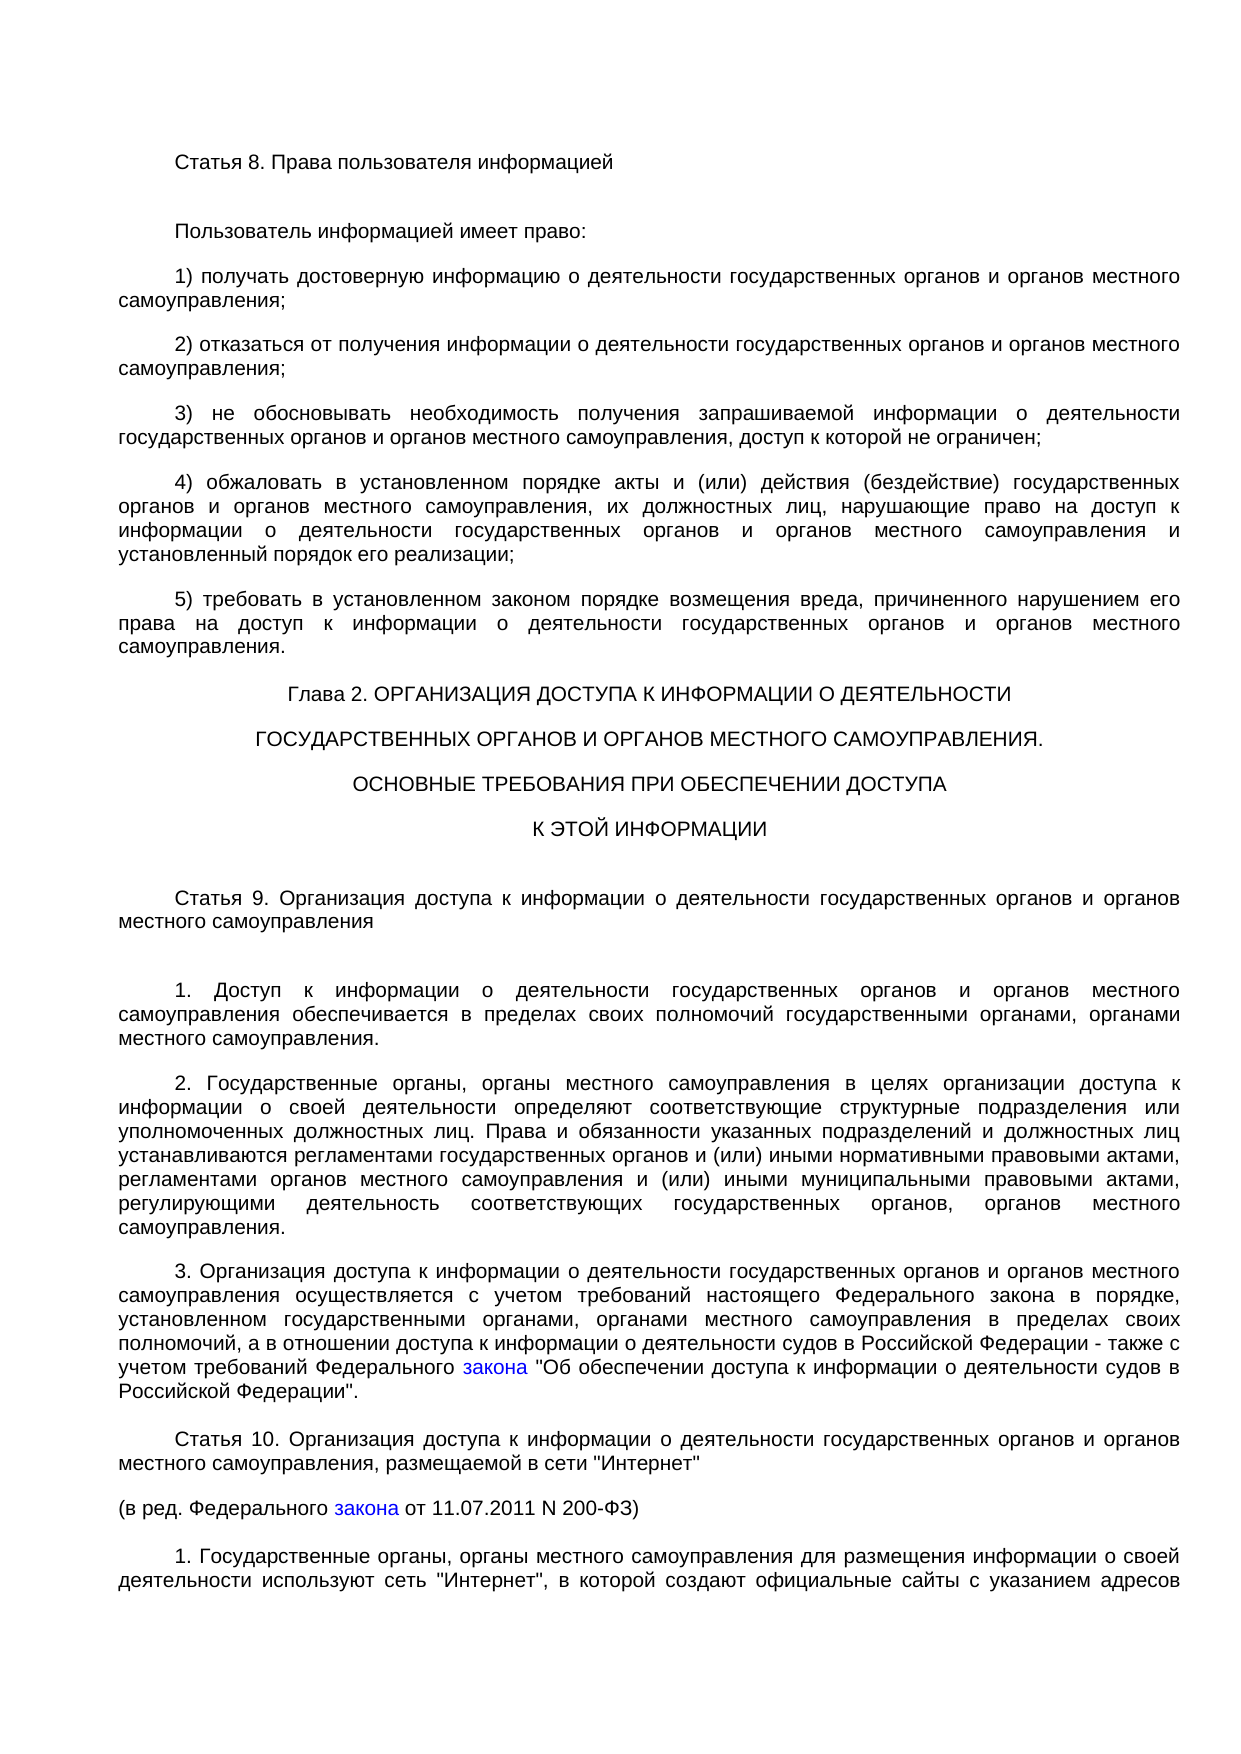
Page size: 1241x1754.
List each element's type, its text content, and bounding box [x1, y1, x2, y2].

text (в ред. Федерального закона от 11.07.2011 N 200-ФЗ) [118, 1496, 1181, 1520]
text 3) не обосновывать необходимость получения запрашиваемой информации о деятельности государственных органов и органов местного самоуправления, доступ к которой не ограничен; [118, 401, 1181, 449]
text 4) обжаловать в установленном порядке акты и (или) действия (бездействие) государственных органов и органов местного самоуправления, их должностных лиц, нарушающие право на доступ к информации о деятельности государственных органов и органов местного самоуправления и установленный порядок его реализации; [118, 470, 1181, 566]
text 1) получать достоверную информацию о деятельности государственных органов и органов местного самоуправления; [118, 263, 1181, 311]
text 1. Доступ к информации о деятельности государственных органов и органов местного самоуправления обеспечивается в пределах своих полномочий государственными органами, органами местного самоуправления. [118, 978, 1181, 1050]
text 3. Организация доступа к информации о деятельности государственных органов и органов местного самоуправления осуществляется с учетом требований настоящего Федерального закона в порядке, установленном государственными органами, органами местного самоуправления в пределах своих полномочий, а в отношении доступа к информации о деятельности судов в Российской Федерации - также с учетом требований Федерального закона "Об обеспечении доступа к информации о деятельности судов в Российской Федерации". [118, 1259, 1181, 1403]
text Статья 8. Права пользователя информацией [118, 150, 1181, 174]
text 5) требовать в установленном законом порядке возмещения вреда, причиненного нарушением его права на доступ к информации о деятельности государственных органов и органов местного самоуправления. [118, 586, 1181, 658]
text К ЭТОЙ ИНФОРМАЦИИ [118, 817, 1181, 841]
text ОСНОВНЫЕ ТРЕБОВАНИЯ ПРИ ОБЕСПЕЧЕНИИ ДОСТУПА [118, 772, 1181, 796]
text Глава 2. ОРГАНИЗАЦИЯ ДОСТУПА К ИНФОРМАЦИИ О ДЕЯТЕЛЬНОСТИ [118, 682, 1181, 706]
text Статья 10. Организация доступа к информации о деятельности государственных органов и органов местного самоуправления, размещаемой в сети "Интернет" [118, 1427, 1181, 1475]
text 2) отказаться от получения информации о деятельности государственных органов и органов местного самоуправления; [118, 332, 1181, 380]
text ГОСУДАРСТВЕННЫХ ОРГАНОВ И ОРГАНОВ МЕСТНОГО САМОУПРАВЛЕНИЯ. [118, 727, 1181, 751]
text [118, 1544, 1181, 1592]
text Статья 9. Организация доступа к информации о деятельности государственных органов и органов местного самоуправления [118, 885, 1181, 933]
text Пользователь информацией имеет право: [118, 219, 1181, 243]
text 2. Государственные органы, органы местного самоуправления в целях организации доступа к информации о своей деятельности определяют соответствующие структурные подразделения или уполномоченных должностных лиц. Права и обязанности указанных подразделений и должностных лиц устанавливаются регламентами государственных органов и (или) иными нормативными правовыми актами, регламентами органов местного самоуправления и (или) иными муниципальными правовыми актами, регулирующими деятельность соответствующих государственных органов, органов местного самоуправления. [118, 1071, 1181, 1238]
